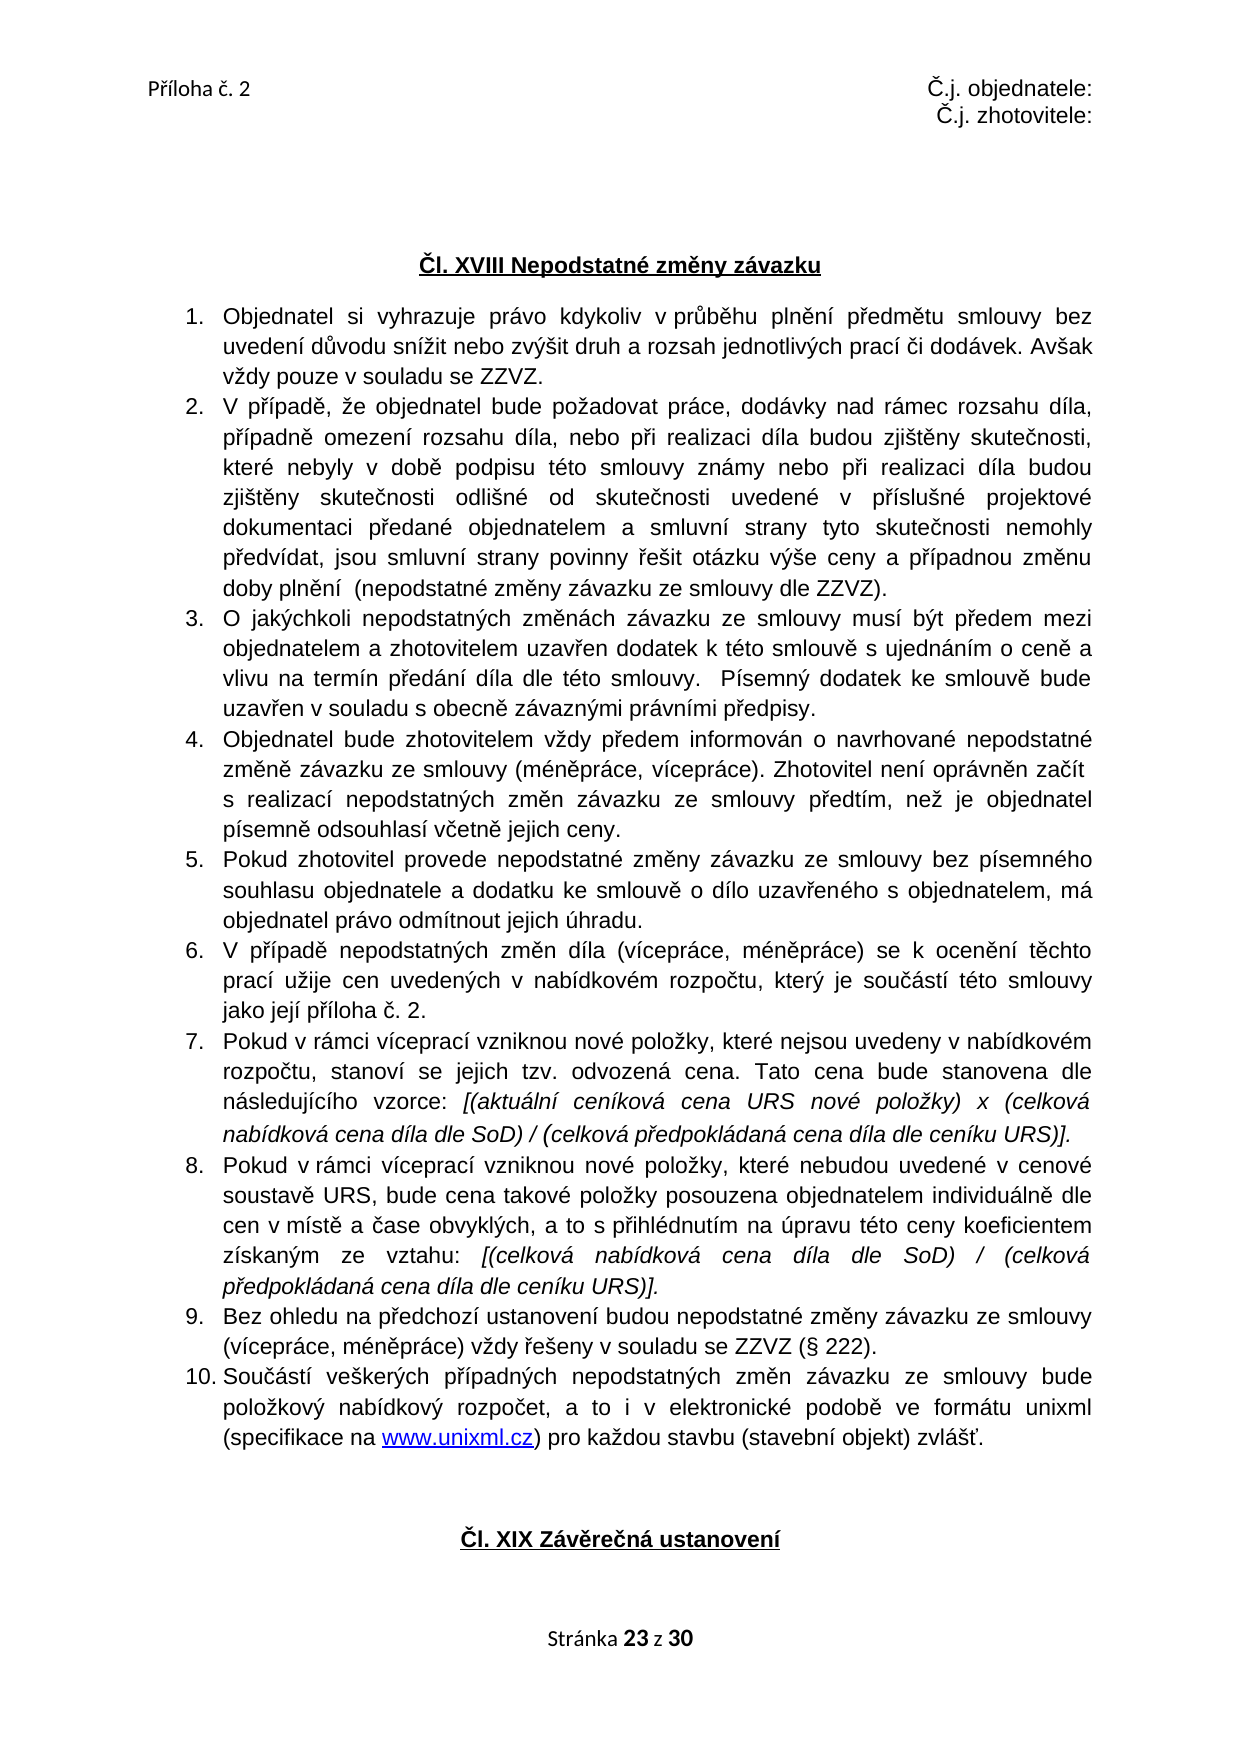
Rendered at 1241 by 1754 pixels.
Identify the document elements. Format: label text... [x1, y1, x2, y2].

list Pokud v rámci víceprací vzniknou nové položky, které nebudou uvedené v cenové soustavě URS, bude cena takové položky posouzena objednatelem individuálně dle cen v místě a čase obvyklých, a to s přihlédnutím na úpravu této ceny koeficientem získaným ze vztahu: [(celková nabídková cena díla dle SoD) / (celková předpokládaná cena díla dle ceníku URS)]. [185, 1152, 1093, 1299]
list Součástí veškerých případných nepodstatných změn závazku ze smlouvy bude položkový nabídkový rozpočet, a to i v elektronické podobě ve formátu unixml (specifikace na www.unixml.cz) pro každou stavbu (stavební objekt) zvlášť. [185, 1363, 1093, 1450]
list Bez ohledu na předchozí ustanovení budou nepodstatné změny závazku ze smlouvy (vícepráce, méněpráce) vždy řešeny v souladu se ZZVZ (§ 222). [185, 1303, 1093, 1359]
text Čl. XIX Závěrečná ustanovení [148, 1526, 1093, 1552]
text Čl. XVIII Nepodstatné změny závazku [148, 252, 1093, 278]
list Pokud v rámci víceprací vzniknou nové položky, které nejsou uvedeny v nabídkovém rozpočtu, stanoví se jejich tzv. odvozená cena. Tato cena bude stanovena dle následujícího vzorce: [(aktuální ceníková cena URS nové položky) x (celková nabídková cena díla dle SoD) / (celková předpokládaná cena díla dle ceníku URS)]. [185, 1028, 1093, 1147]
list V případě, že objednatel bude požadovat práce, dodávky nad rámec rozsahu díla, případně omezení rozsahu díla, nebo při realizaci díla budou zjištěny skutečnosti, které nebyly v době podpisu této smlouvy známy nebo při realizaci díla budou zjištěny skutečnosti odlišné od skutečnosti uvedené v příslušné projektové dokumentaci předané objednatelem a smluvní strany tyto skutečnosti nemohly předvídat, jsou smluvní strany povinny řešit otázku výše ceny a případnou změnu doby plnění (nepodstatné změny závazku ze smlouvy dle ZZVZ). [185, 393, 1093, 601]
list V případě nepodstatných změn díla (vícepráce, méněpráce) se k ocenění těchto prací užije cen uvedených v nabídkovém rozpočtu, který je součástí této smlouvy jako její příloha č. 2. [185, 937, 1093, 1024]
list O jakýchkoli nepodstatných změnách závazku ze smlouvy musí být předem mezi objednatelem a zhotovitelem uzavřen dodatek k této smlouvě s ujednáním o ceně a vlivu na termín předání díla dle této smlouvy. Písemný dodatek ke smlouvě bude uzavřen v souladu s obecně závaznými právními předpisy. [185, 605, 1093, 722]
list Objednatel si vyhrazuje právo kdykoliv v průběhu plnění předmětu smlouvy bez uvedení důvodu snížit nebo zvýšit druh a rozsah jednotlivých prací či dodávek. Avšak vždy pouze v souladu se ZZVZ. [185, 303, 1093, 389]
list Objednatel bude zhotovitelem vždy předem informován o navrhované nepodstatné změně závazku ze smlouvy (méněpráce, vícepráce). Zhotovitel není oprávněn začít s realizací nepodstatných změn závazku ze smlouvy předtím, než je objednatel písemně odsouhlasí včetně jejich ceny. [185, 726, 1093, 843]
list Pokud zhotovitel provede nepodstatné změny závazku ze smlouvy bez písemného souhlasu objednatele a dodatku ke smlouvě o dílo uzavřeného s objednatelem, má objednatel právo odmítnout jejich úhradu. [185, 846, 1093, 933]
